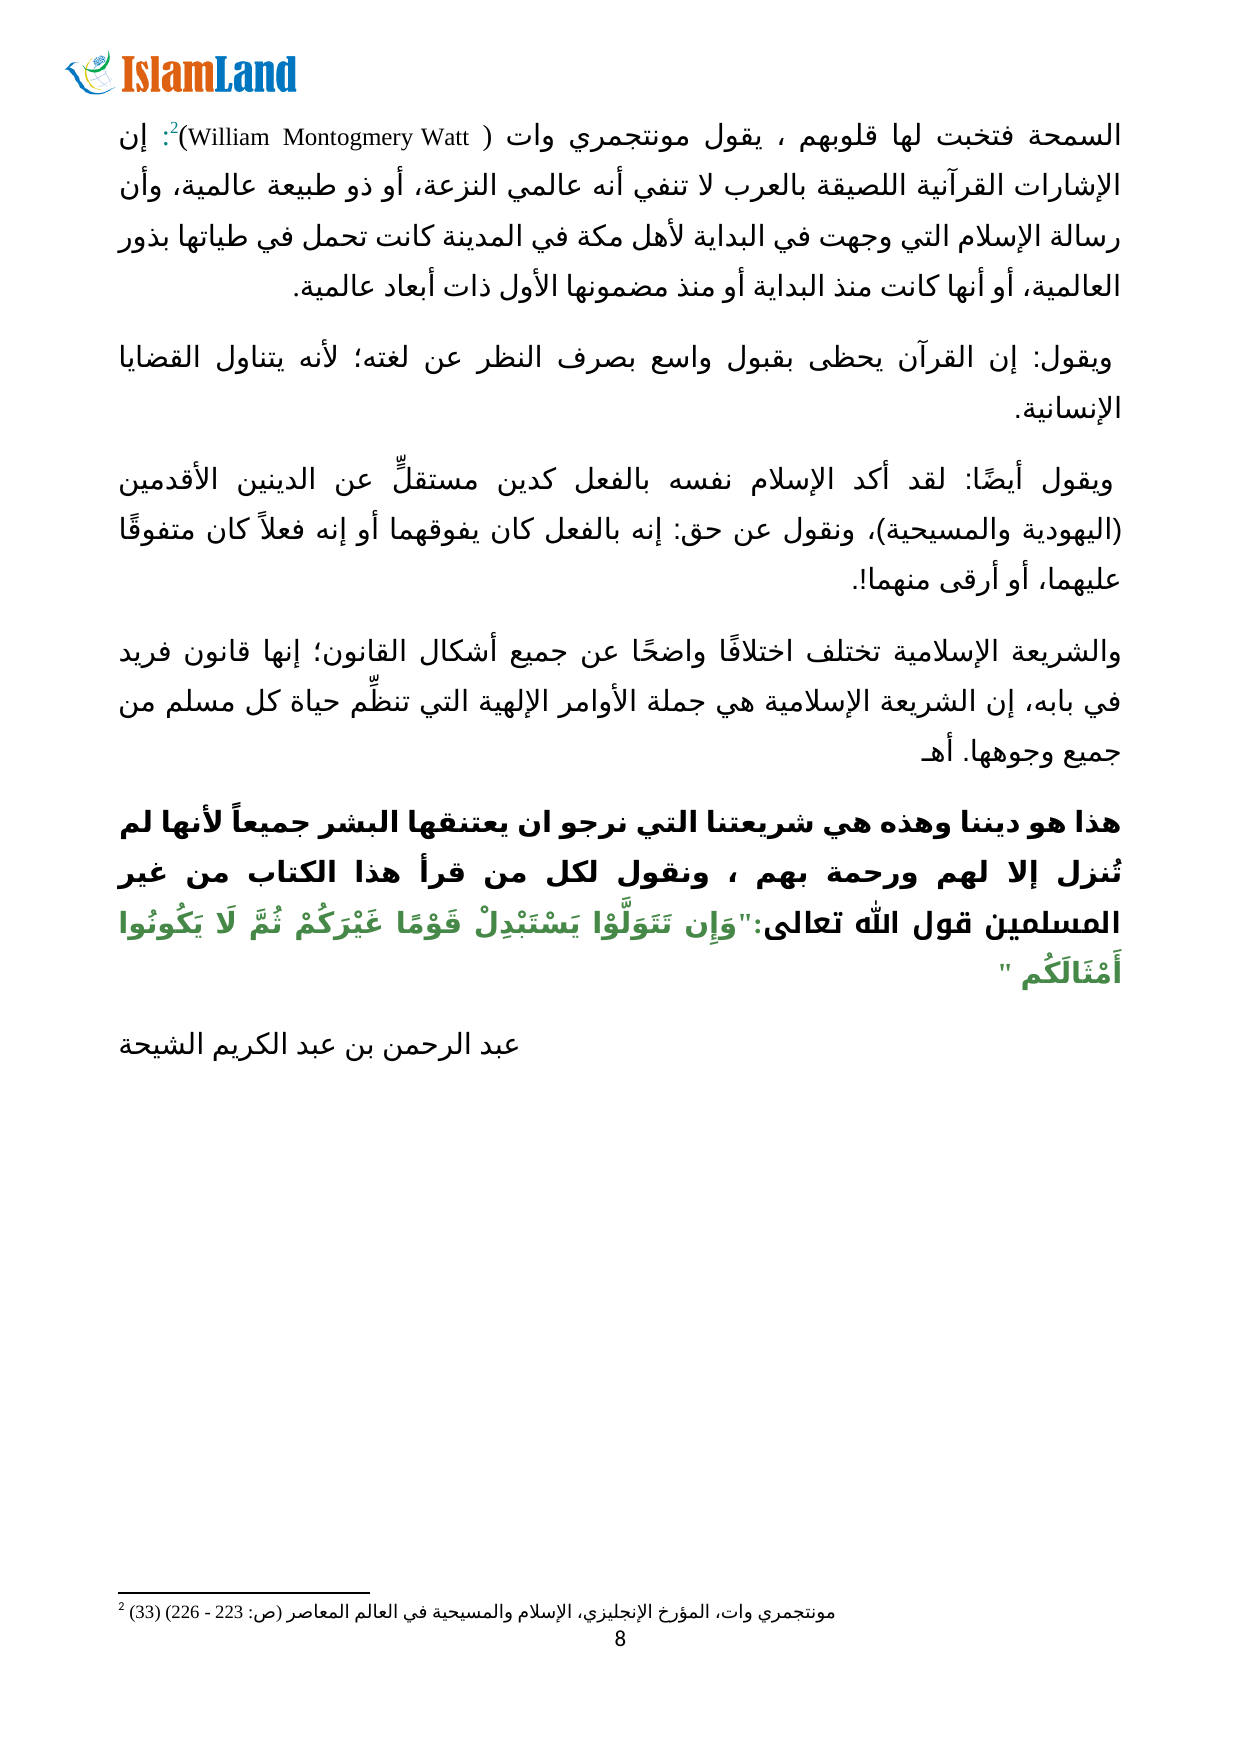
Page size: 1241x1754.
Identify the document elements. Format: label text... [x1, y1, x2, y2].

text والشريعة الإسلامية تختلف اختلافًا واضحًا عن جميع أشكال القانون؛ إنها قانون فريد في بابه، إن الشريعة الإسلامية هي جملة الأوامر الإلهية التي تنظِّم حياة كل مسلم من جميع وجوهها. أهـ [118, 633, 1122, 768]
text ويقول أيضًا: لقد أكد الإسلام نفسه بالفعل كدين مستقلٍّ عن الدينين الأقدمين (اليهودية والمسيحية)، ونقول عن حق: إنه بالفعل كان يفوقهما أو إنه فعلاً كان متفوقًا عليهما، أو أرقى منهما!. [118, 462, 1122, 596]
text ويقول: إن القرآن يحظى بقبول واسع بصرف النظر عن لغته؛ لأنه يتناول القضايا الإنسانية. [118, 340, 1122, 424]
text هذا هو ديننا وهذه هي شريعتنا التي نرجو ان يعتنقها البشر جميعاً لأنها لم تُنزل إلا لهم ورحمة بهم ، ونقول لكل من قرأ هذا الكتاب من غير المسلمين قول الله تعالى:"وَإِن تَتَوَلَّوْا يَسْتَبْدِلْ قَوْمًا غَيْرَكُمْ ثُمَّ لَا يَكُونُوا أَمْثَالَكُم " [118, 805, 1122, 990]
text عبد الرحمن بن عبد الكريم الشيحة [118, 1027, 1122, 1061]
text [118, 118, 1122, 303]
picture [59, 44, 301, 101]
